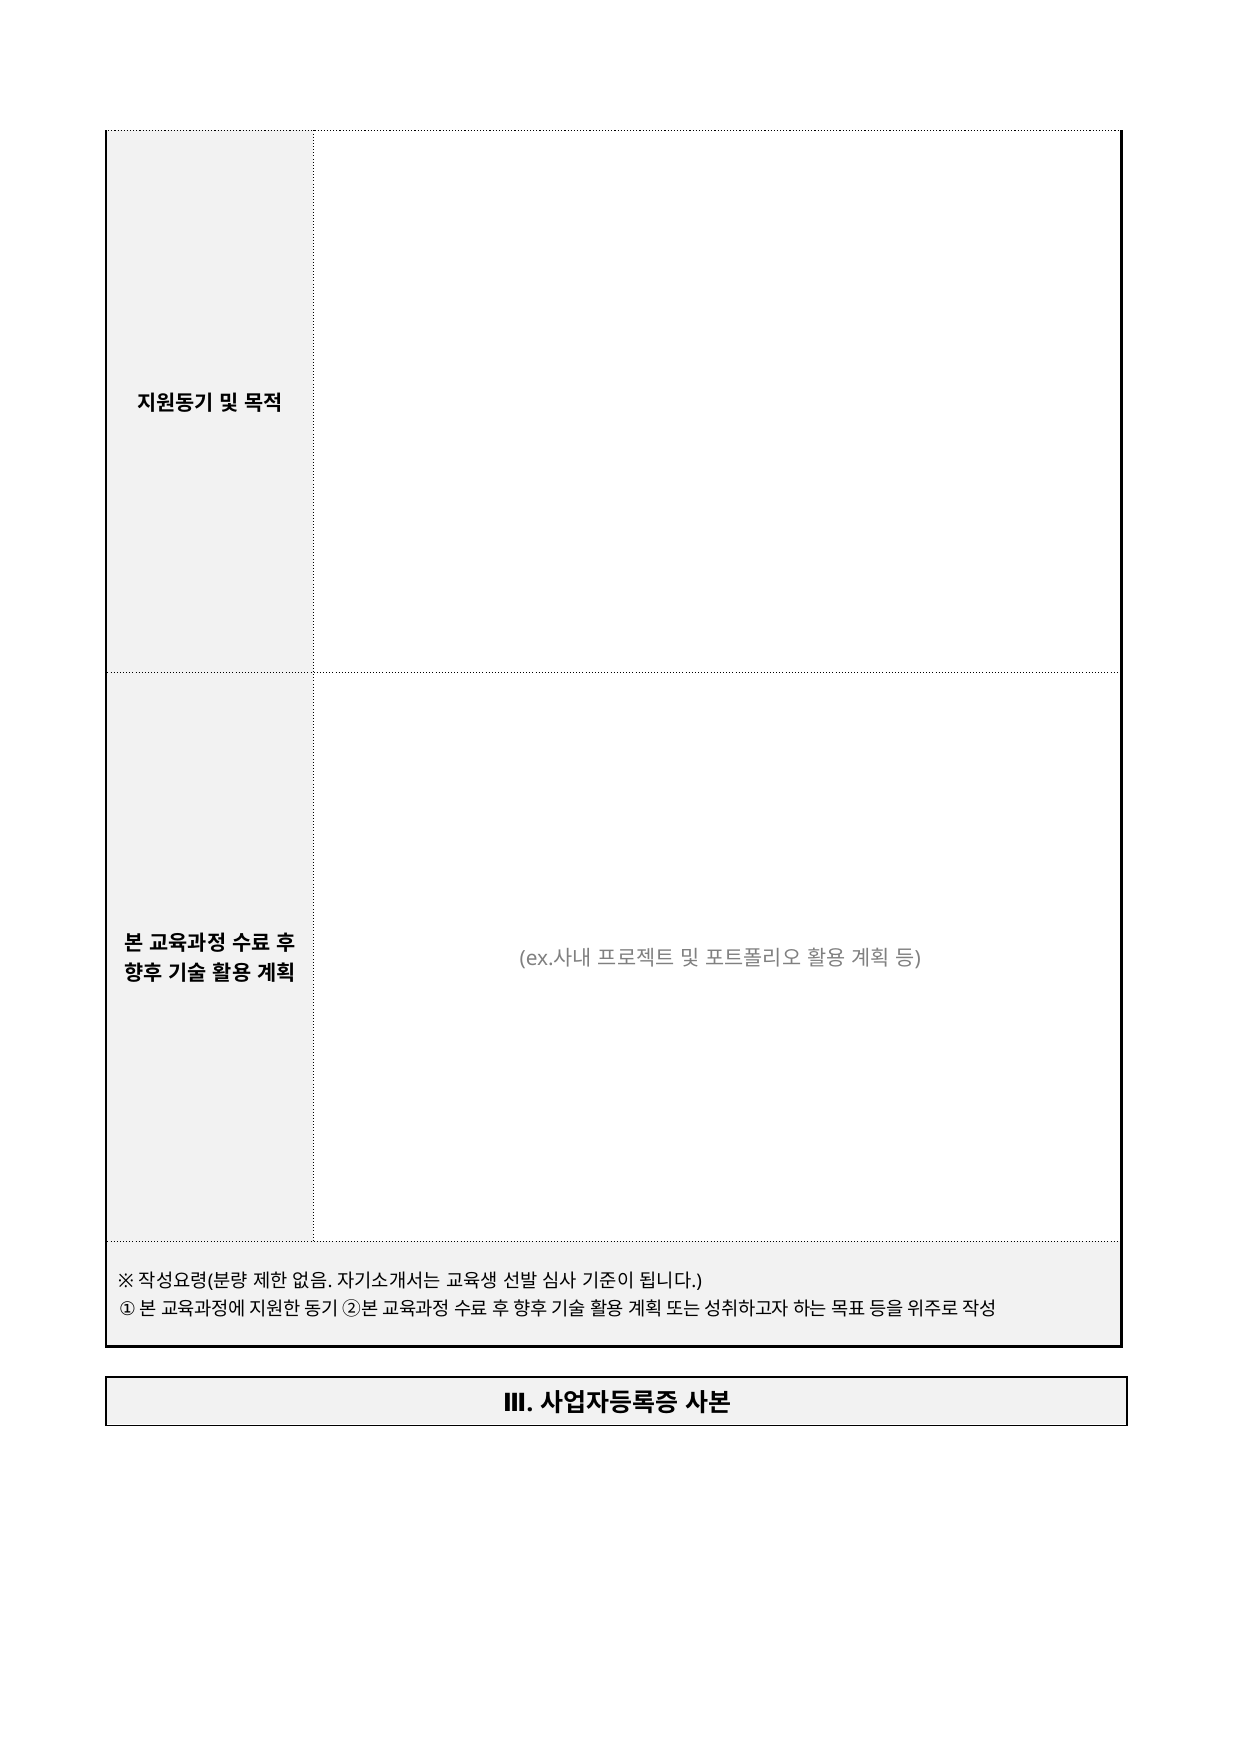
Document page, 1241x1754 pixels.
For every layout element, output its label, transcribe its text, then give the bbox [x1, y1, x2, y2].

table_cell 본 교육과정 수료 후 향후 기술 활용 계획 [107, 672, 313, 1241]
table_cell 지원동기 및 목적 [107, 130, 313, 672]
table_cell (ex.사내 프로젝트 및 포트폴리오 활용 계획 등) [313, 672, 1120, 1241]
table_header Ⅲ. 사업자등록증 사본 [107, 1378, 1126, 1424]
table_cell [313, 130, 1120, 672]
table_cell ※ 작성요령(분량 제한 없음. 자기소개서는 교육생 선발 심사 기준이 됩니다.) ①본 교육과정에 지원한 동기 ②본 교육과정 수료 후 향후 기술 활용 계획 또는 성취하고자 하는 목표 등을 위주로 작성 [107, 1241, 1120, 1345]
